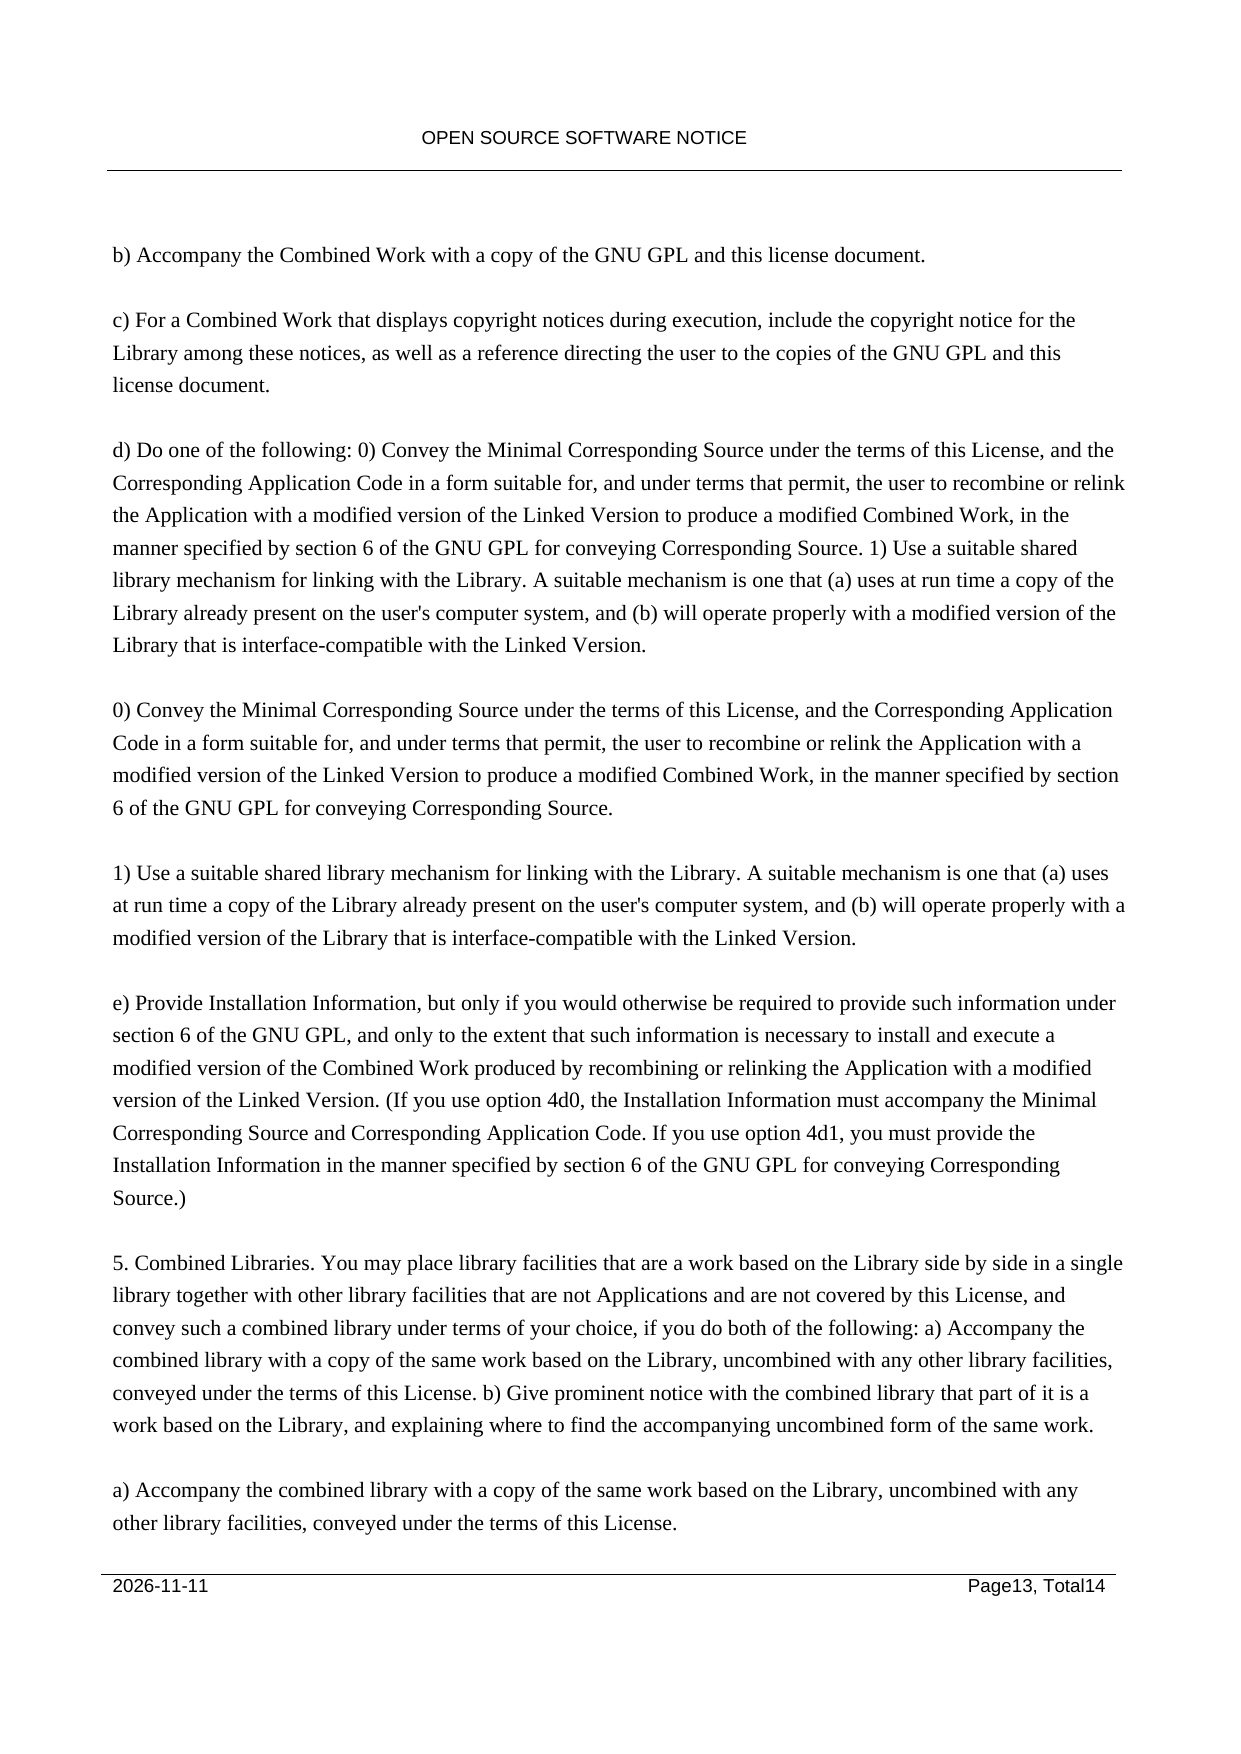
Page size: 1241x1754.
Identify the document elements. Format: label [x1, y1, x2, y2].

text [112, 206, 1128, 1539]
